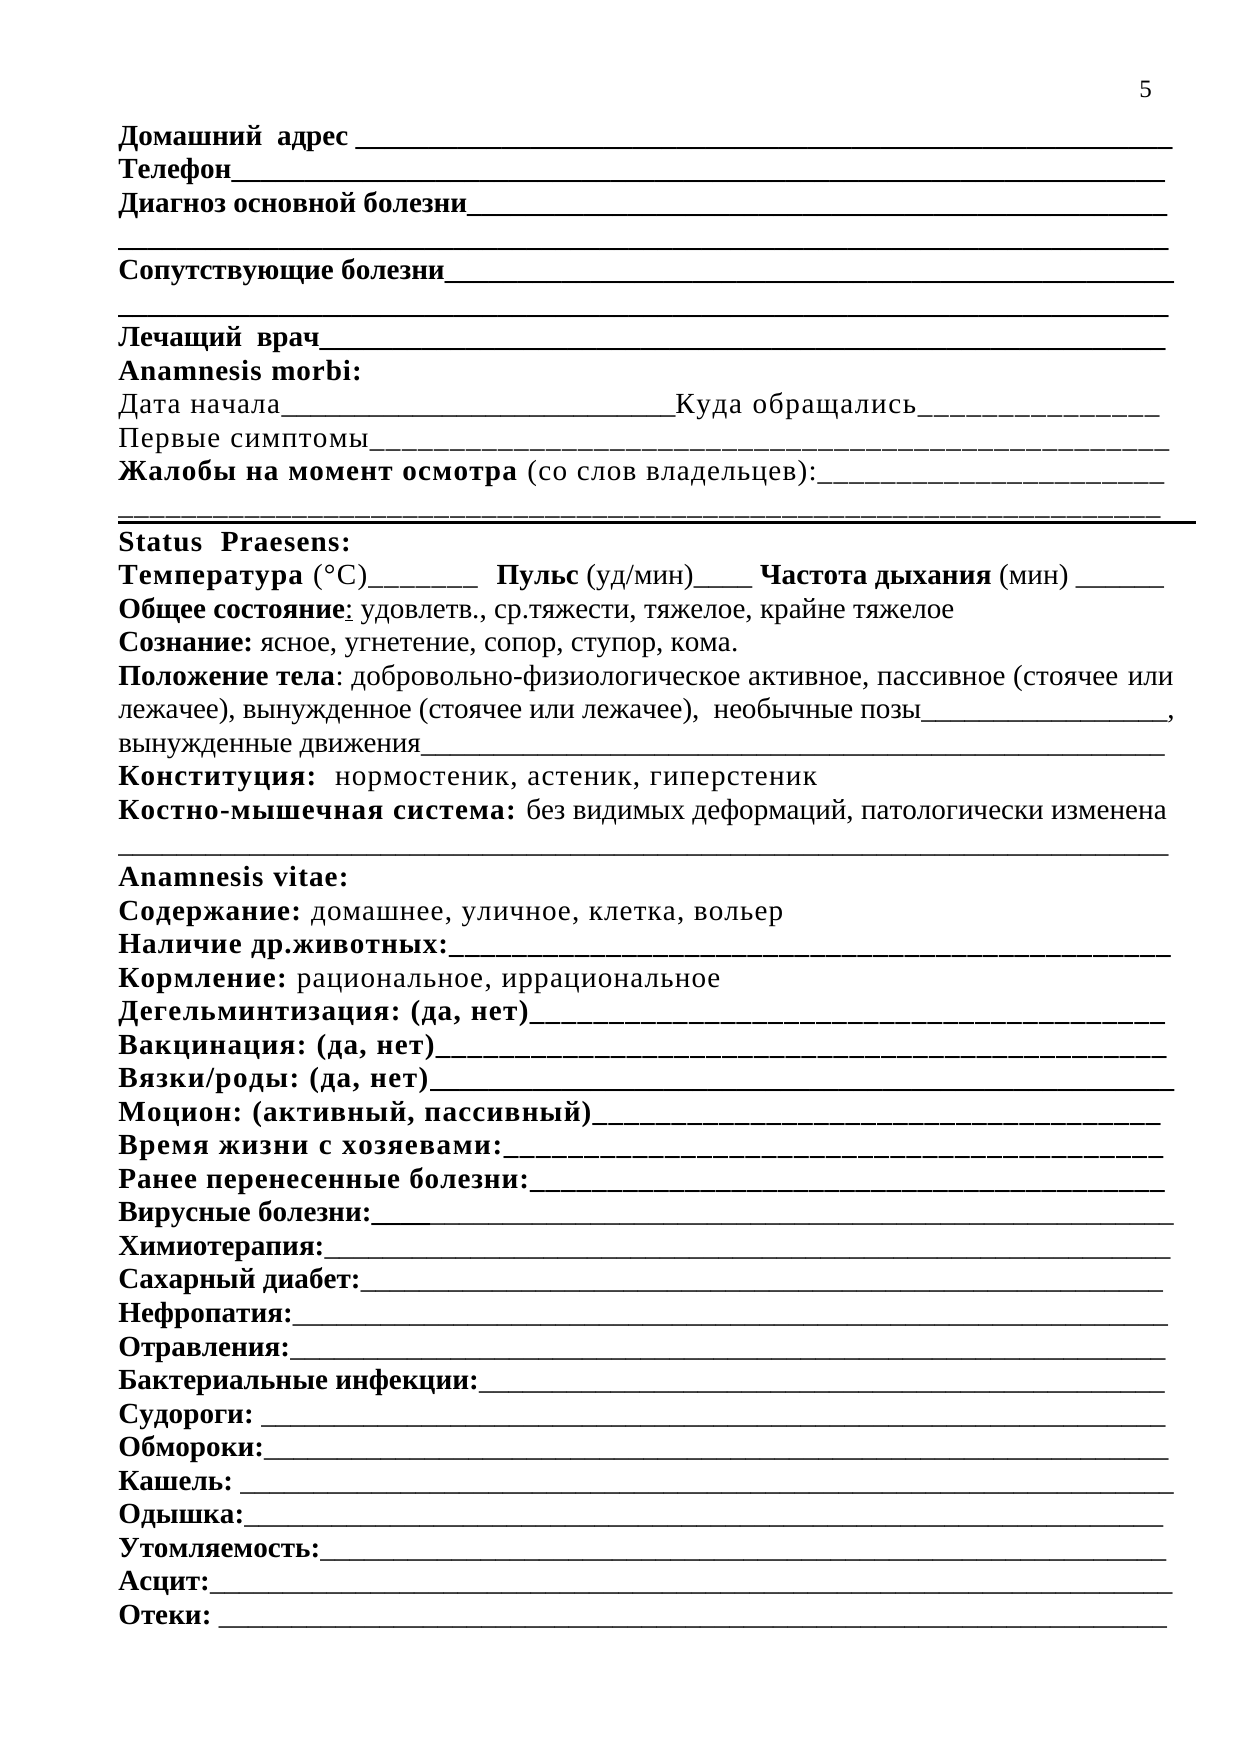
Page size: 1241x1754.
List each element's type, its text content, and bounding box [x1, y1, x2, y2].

text Моцион: (активный, пассивный)____________________________________ [118, 1094, 1196, 1127]
text Содержание: домашнее, уличное, клетка, вольер [118, 893, 1196, 926]
text Status Praesens: [118, 524, 1196, 557]
text Конституция: нормостеник, астеник, гиперстеник [118, 758, 1196, 792]
text Диагноз основной болезни________________________________________________ ________________________________________________________________________ [118, 185, 1196, 252]
text Лечащий врач__________________________________________________________ [118, 319, 1196, 353]
text Сопутствующие болезни__________________________________________________ ________________________________________________________________________ [118, 252, 1196, 319]
text Дегельминтизация: (да, нет)________________________________________ [118, 993, 1196, 1027]
text Температура (°С)_______ Пульс (уд/мин)____ Частота дыхания (мин) ______ Общее состояние: удовлетв., ср.тяжести, тяжелое, крайне тяжелое [118, 557, 1196, 624]
text Наличие др.животных:______________________________________________ [118, 926, 1196, 960]
text Домашний адрес ________________________________________________________ [118, 118, 1196, 152]
text Костно-мышечная система: без видимых деформаций, патологически изменена ________________________________________________________________________ [118, 792, 1196, 859]
text Жалобы на момент осмотра (со слов владельцев):______________________ __________________________________________________________________ [118, 453, 1196, 521]
text Время жизни с хозяевами:_________________________________________ [118, 1127, 1196, 1161]
text Телефон________________________________________________________________ [118, 152, 1196, 185]
text Вакцинация: (да, нет)______________________________________________ [118, 1027, 1196, 1060]
text Сознание: ясное, угнетение, сопор, ступор, кома. [118, 624, 1196, 658]
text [118, 1161, 1196, 1631]
text Anamnesis morbi: [118, 353, 1196, 386]
text Кормление: рациональное, иррациональное [118, 960, 1196, 993]
text Первые симптомы__________________________________________________ [118, 420, 1196, 453]
text Дата начала___________________________Куда обращались_______________ [118, 386, 1196, 420]
text Вязки/роды: (да, нет)___________________________________________________ [118, 1060, 1196, 1094]
text Anamnesis vitae: [118, 859, 1196, 893]
text Положение тела: добровольно-физиологическое активное, пассивное (стоячее или лежачее), вынужденное (стоячее или лежачее), необычные позы_________________, вынужденные движения___________________________________________________ [118, 658, 1196, 758]
